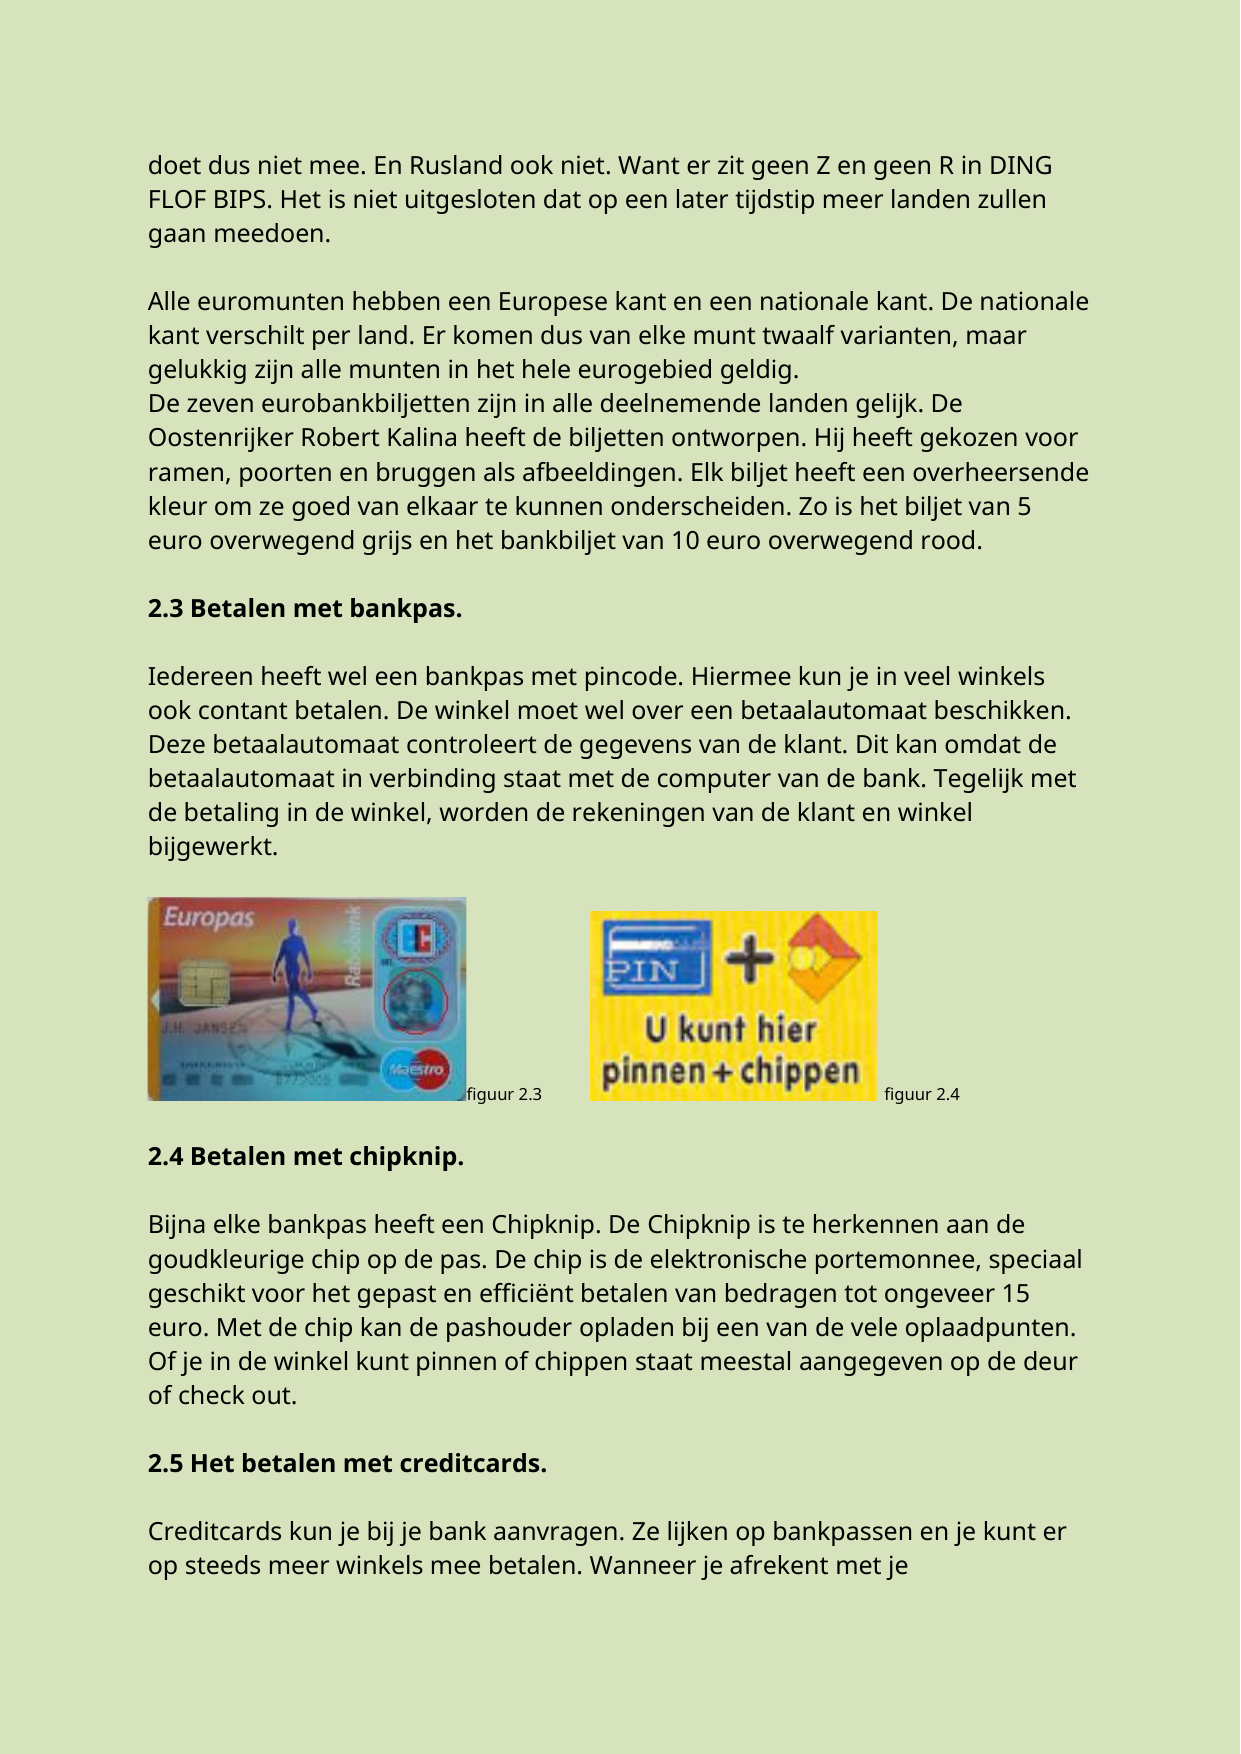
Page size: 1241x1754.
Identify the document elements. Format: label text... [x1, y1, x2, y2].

text Iedereen heeft wel een bankpas met pincode. Hiermee kun je in veel winkels ook contant betalen. De winkel moet wel over een betaalautomaat beschikken. [148, 658, 1093, 727]
picture [147, 897, 467, 1101]
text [148, 1514, 1093, 1582]
text Deze betaalautomaat controleert de gegevens van de klant. Dit kan omdat de betaalautomaat in verbinding staat met de computer van de bank. Tegelijk met de betaling in de winkel, worden de rekeningen van de klant en winkel bijgewerkt. [148, 727, 1093, 863]
picture [590, 911, 878, 1101]
text Alle euromunten hebben een Europese kant en een nationale kant. De nationale kant verschilt per land. Er komen dus van elke munt twaalf varianten, maar gelukkig zijn alle munten in het hele eurogebied geldig. [148, 284, 1093, 386]
text Bijna elke bankpas heeft een Chipknip. De Chipknip is te herkennen aan de goudkleurige chip op de pas. De chip is de elektronische portemonnee, speciaal geschikt voor het gepast en efficiënt betalen van bedragen tot ongeveer 15 euro. Met de chip kan de pashouder opladen bij een van de vele oplaadpunten. [148, 1207, 1093, 1343]
text Of je in de winkel kunt pinnen of chippen staat meestal aangegeven op de deur of check out. [148, 1343, 1093, 1412]
text 2.5 Het betalen met creditcards. [148, 1446, 1093, 1480]
text De zeven eurobankbiljetten zijn in alle deelnemende landen gelijk. De Oostenrijker Robert Kalina heeft de biljetten ontworpen. Hij heeft gekozen voor ramen, poorten en bruggen als afbeeldingen. Elk biljet heeft een overheersende kleur om ze goed van elkaar te kunnen onderscheiden. Zo is het biljet van 5 euro overwegend grijs en het bankbiljet van 10 euro overwegend rood. [148, 386, 1093, 556]
text 2.3 Betalen met bankpas. [148, 590, 1093, 624]
text 2.4 Betalen met chipknip. [148, 1139, 1093, 1173]
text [148, 148, 1093, 250]
